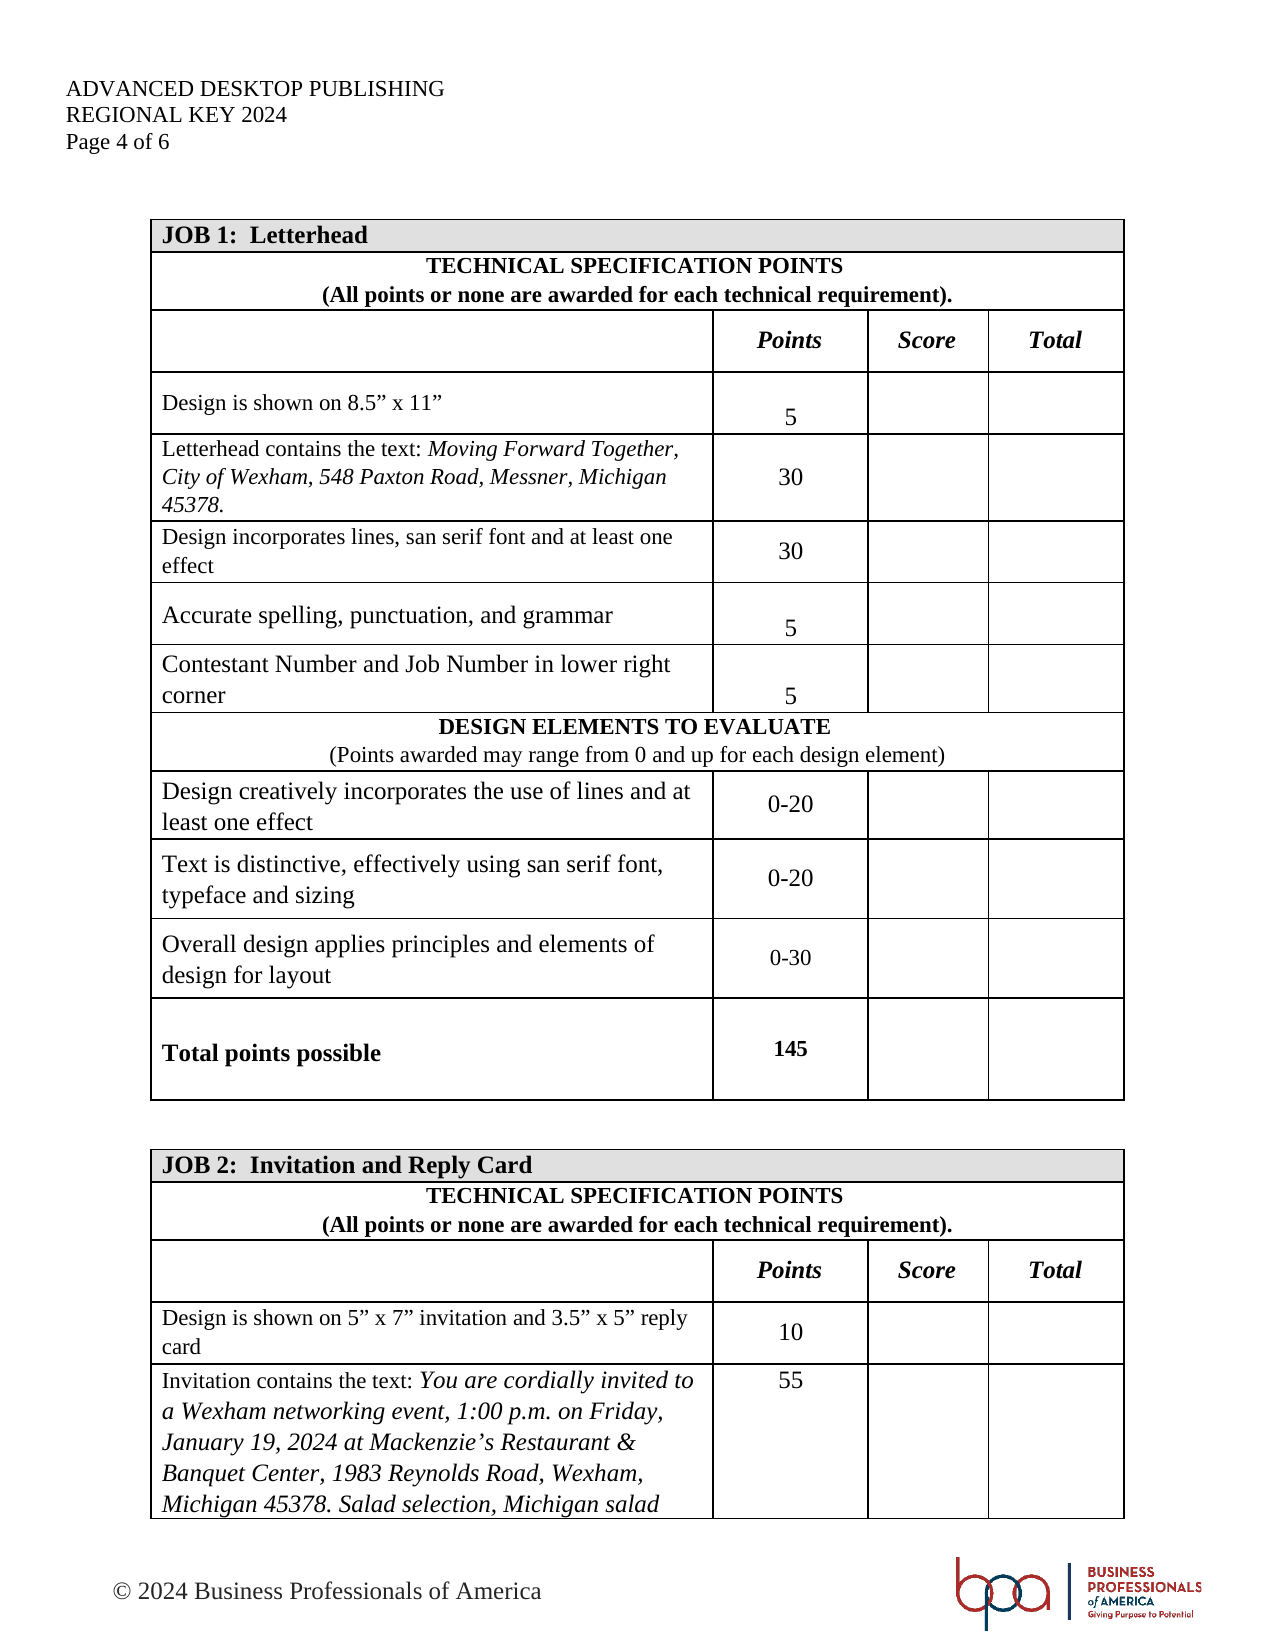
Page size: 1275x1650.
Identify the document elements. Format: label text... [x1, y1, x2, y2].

table_cell [869, 999, 988, 1099]
table_cell [869, 645, 988, 712]
table_cell [989, 919, 1123, 997]
table_cell [989, 373, 1123, 433]
table_cell 0-20 [714, 840, 867, 917]
table_cell Points [714, 311, 867, 371]
table_cell Total points possible [152, 999, 712, 1099]
table_cell Total [989, 311, 1123, 371]
table_cell [989, 1365, 1123, 1518]
table_cell Accurate spelling, punctuation, and grammar [152, 583, 712, 644]
table_cell Letterhead contains the text: Moving Forward Together, City of Wexham, 548 Paxton Road, Messner, Michigan 45378. [152, 435, 712, 520]
table_header JOB 1: Letterhead [152, 220, 1123, 251]
table_cell Contestant Number and Job Number in lower right corner [152, 645, 712, 712]
table_cell [869, 772, 988, 838]
table_cell Design is shown on 8.5” x 11” [152, 373, 712, 433]
table_cell 30 [714, 435, 867, 520]
table_cell [989, 772, 1123, 838]
table_cell Design is shown on 5” x 7” invitation and 3.5” x 5” reply card [152, 1303, 712, 1363]
table_cell 0-30 [714, 919, 867, 997]
table_cell [869, 583, 988, 644]
table_cell Score [869, 311, 988, 371]
table_cell 5 [714, 645, 867, 712]
table_cell 145 [714, 999, 867, 1099]
table_cell [989, 583, 1123, 644]
table_cell 10 [714, 1303, 867, 1363]
table_cell [152, 311, 712, 371]
picture [956, 1557, 1202, 1631]
table_cell Text is distinctive, effectively using san serif font, typeface and sizing [152, 840, 712, 917]
table_cell [869, 522, 988, 582]
table_cell [989, 645, 1123, 712]
table_cell 30 [714, 522, 867, 582]
table_cell DESIGN ELEMENTS TO EVALUATE (Points awarded may range from 0 and up for each design element) [152, 713, 1123, 770]
table_cell Total [989, 1241, 1123, 1301]
table_cell [989, 1303, 1123, 1363]
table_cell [152, 1365, 712, 1518]
table_cell [869, 373, 988, 433]
table_cell [869, 1303, 988, 1363]
table_cell Points [714, 1241, 867, 1301]
table_cell [869, 435, 988, 520]
table_cell [989, 435, 1123, 520]
table_cell [989, 999, 1123, 1099]
table_cell [152, 1241, 712, 1301]
table_cell Design creatively incorporates the use of lines and at least one effect [152, 772, 712, 838]
table_cell Overall design applies principles and elements of design for layout [152, 919, 712, 997]
table_cell [869, 919, 988, 997]
table_cell [869, 1365, 988, 1518]
table_cell 55 [714, 1365, 867, 1518]
table_cell 5 [714, 373, 867, 433]
table_cell TECHNICAL SPECIFICATION POINTS (All points or none are awarded for each technical requirement). [152, 253, 1123, 309]
table_cell [869, 840, 988, 917]
table_cell Score [869, 1241, 988, 1301]
table_header JOB 2: Invitation and Reply Card [152, 1150, 1123, 1181]
table_cell 5 [714, 583, 867, 644]
table_cell TECHNICAL SPECIFICATION POINTS (All points or none are awarded for each technical requirement). [152, 1183, 1123, 1239]
table_cell Design incorporates lines, san serif font and at least one effect [152, 522, 712, 582]
table_cell [989, 840, 1123, 917]
table_cell 0-20 [714, 772, 867, 838]
table_cell [989, 522, 1123, 582]
